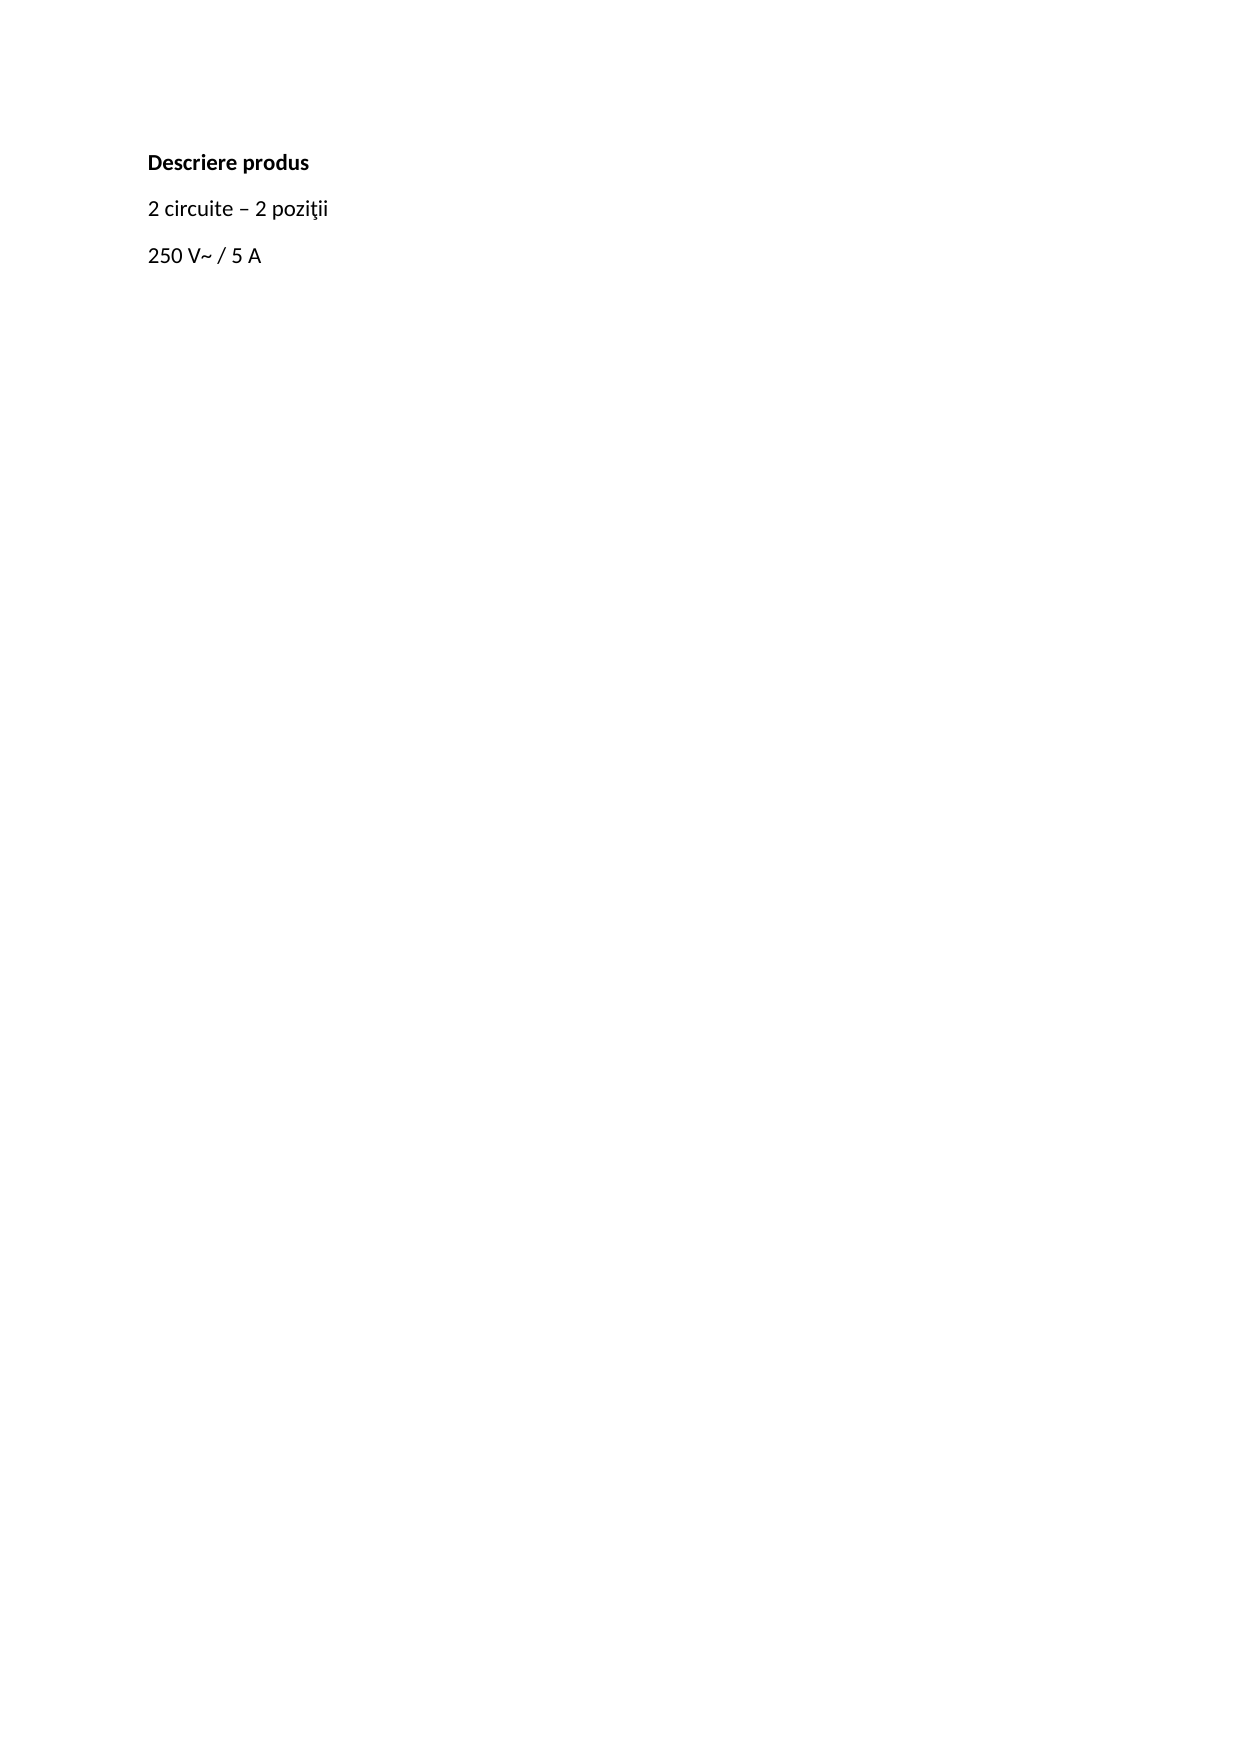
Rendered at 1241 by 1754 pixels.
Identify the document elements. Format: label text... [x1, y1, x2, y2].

text 2 circuite – 2 poziţii [148, 194, 1093, 222]
text Descriere produs [148, 148, 1093, 176]
text 250 V~ / 5 A [148, 241, 1093, 269]
